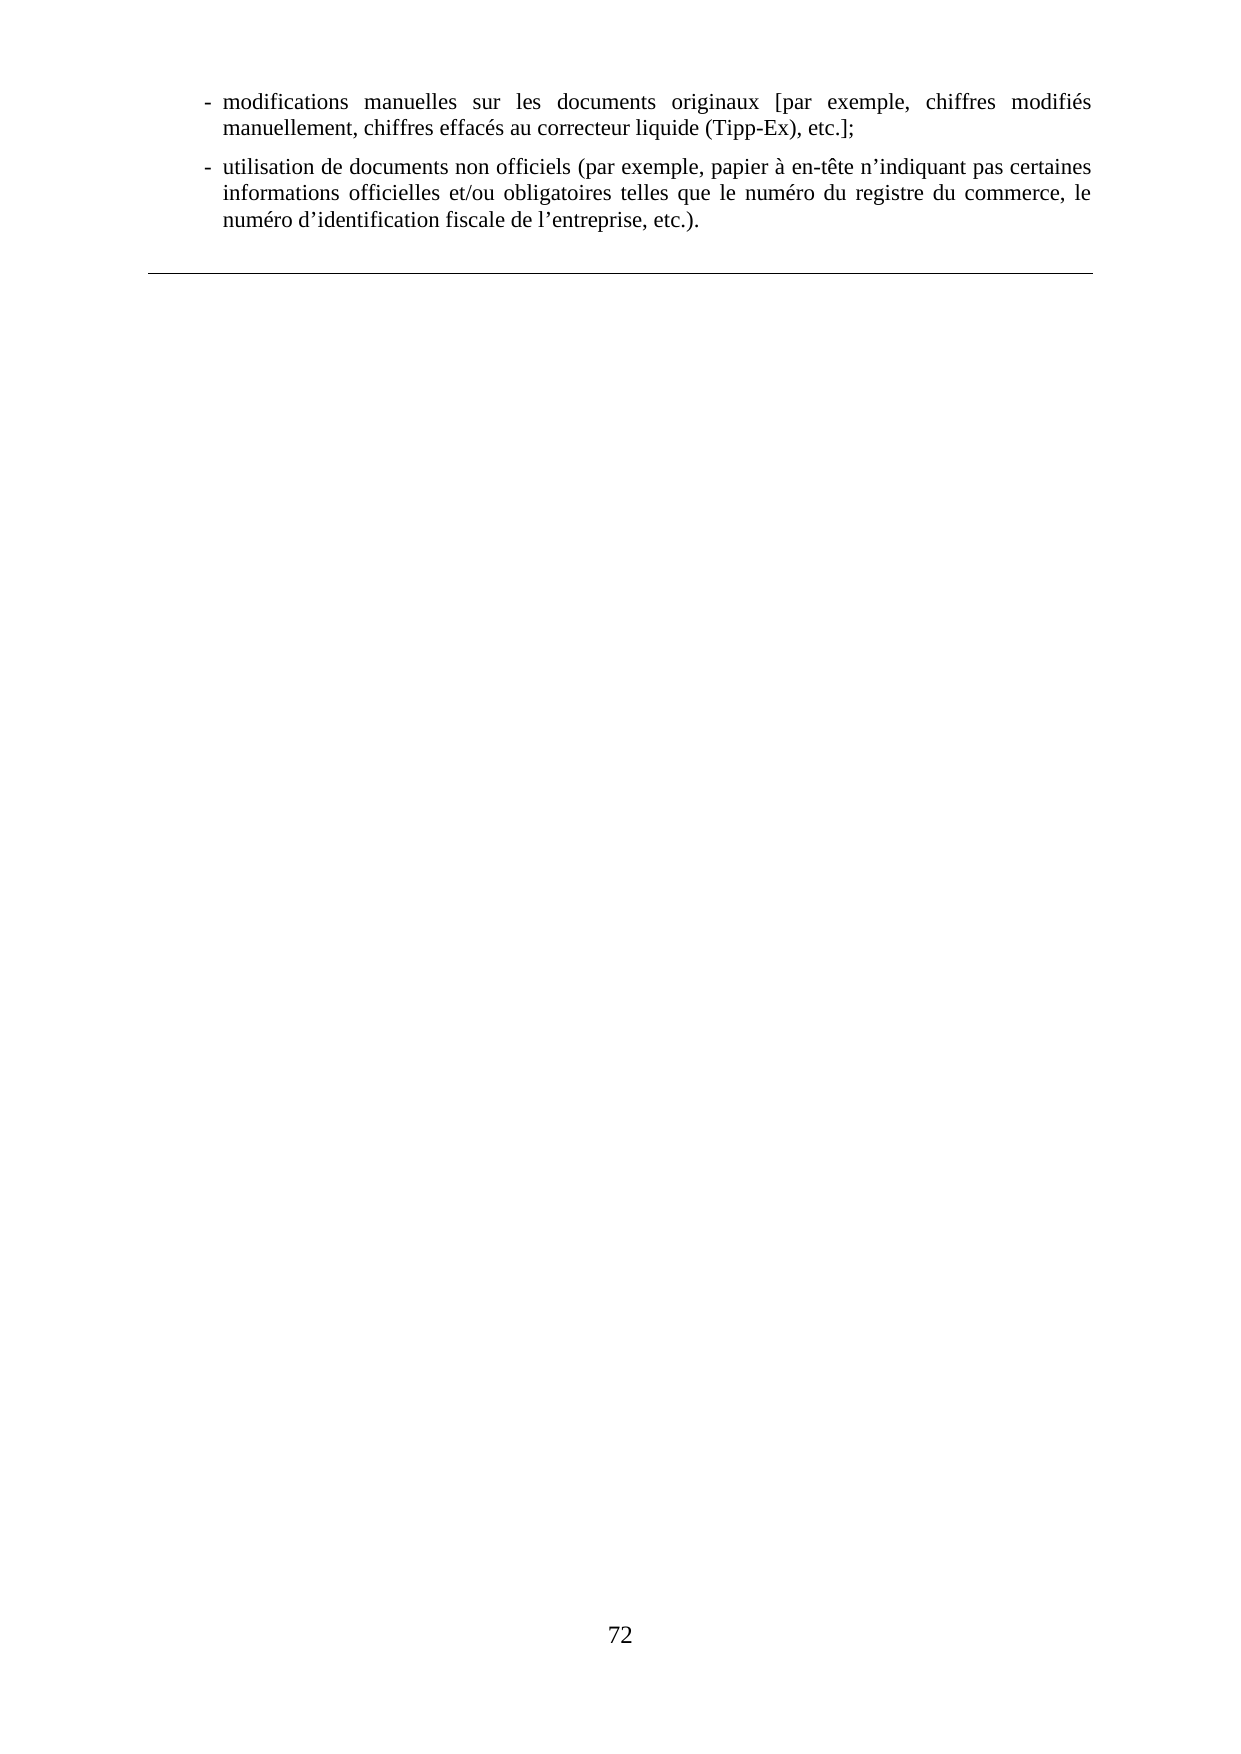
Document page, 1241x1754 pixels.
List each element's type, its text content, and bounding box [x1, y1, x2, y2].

list modifications manuelles sur les documents originaux [par exemple, chiffres modifiés manuellement, chiffres effacés au correcteur liquide (Tipp-Ex), etc.]; [204, 88, 1093, 141]
list utilisation de documents non officiels (par exemple, papier à en-tête n’indiquant pas certaines informations officielles et/ou obligatoires telles que le numéro du registre du commerce, le numéro d’identification fiscale de l’entreprise, etc.). [204, 153, 1093, 232]
